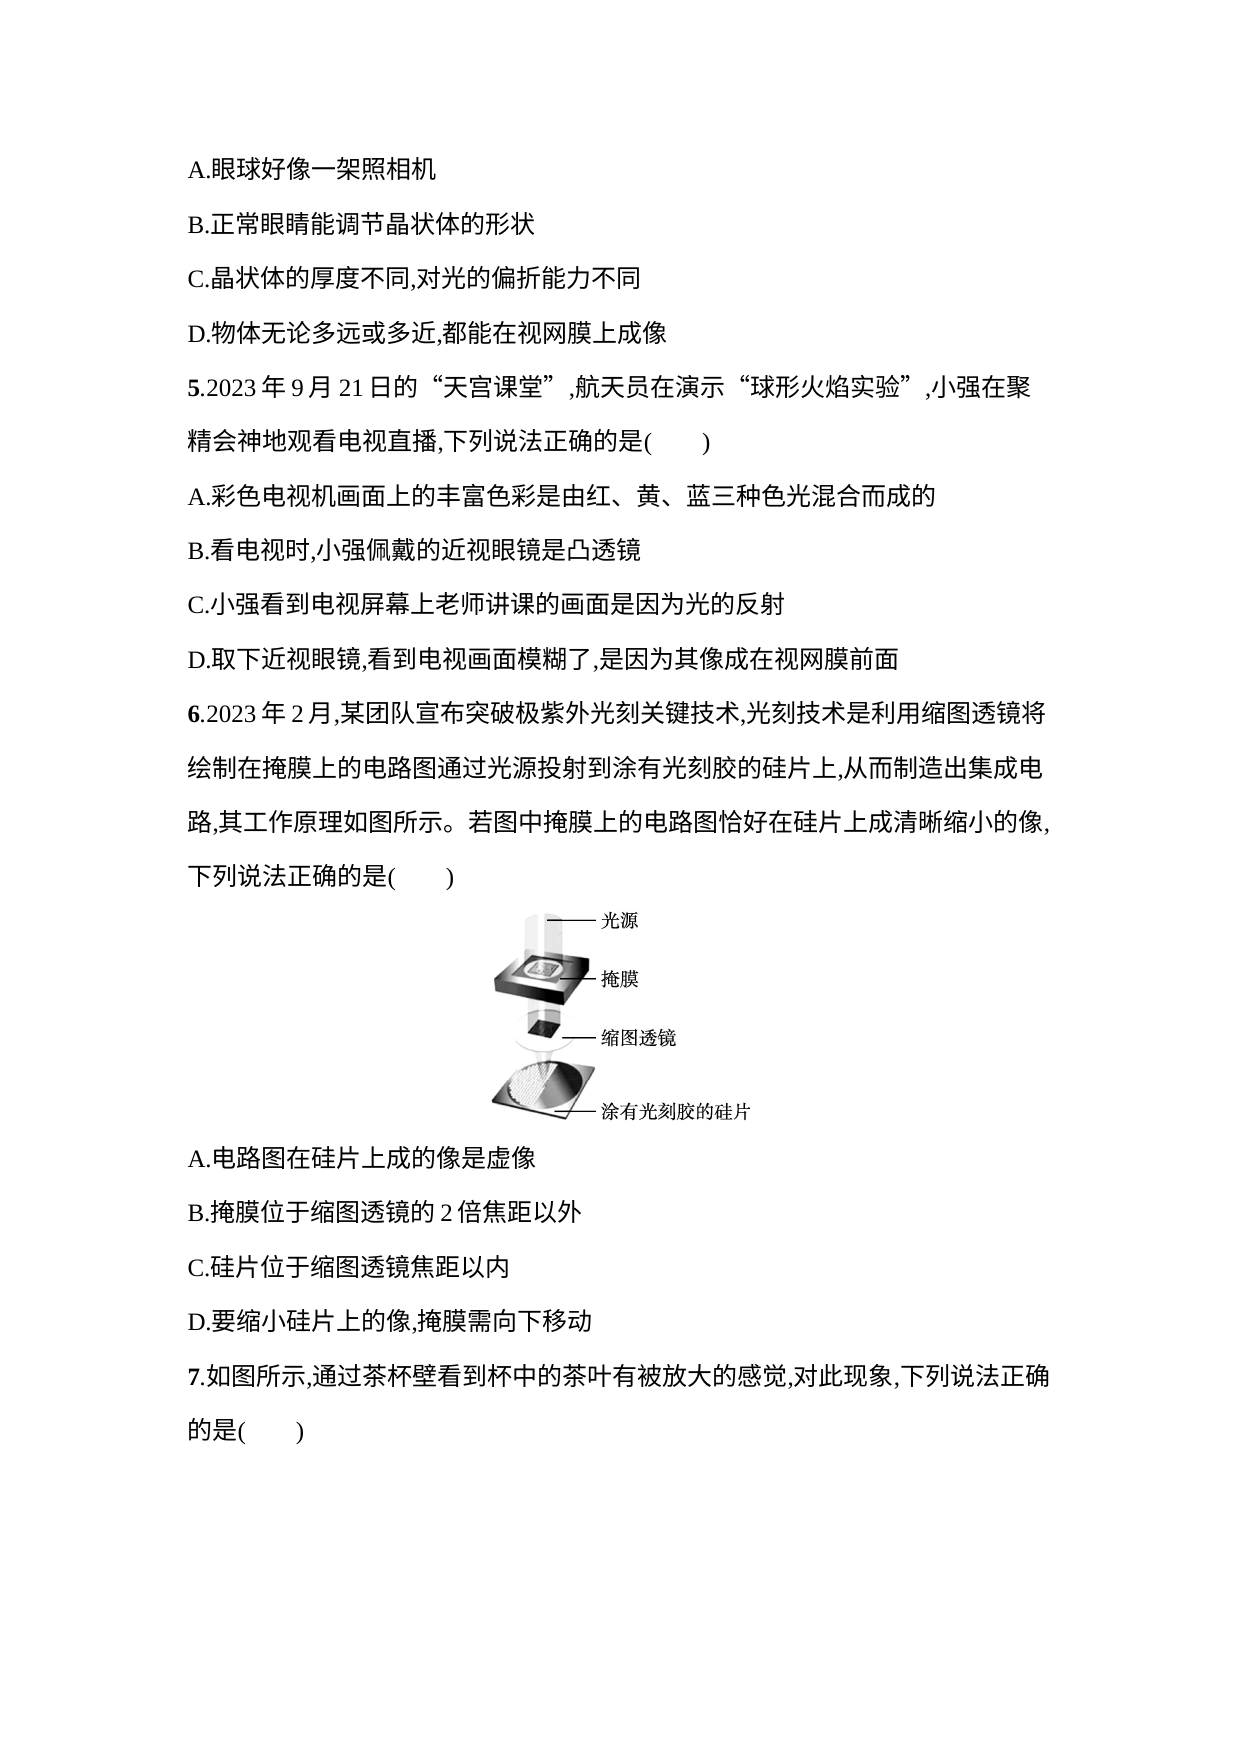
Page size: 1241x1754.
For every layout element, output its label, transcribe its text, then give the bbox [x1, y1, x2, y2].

text D.物体无论多远或多近,都能在视网膜上成像 [187, 313, 1053, 349]
text C.硅片位于缩图透镜焦距以内 [187, 1247, 1053, 1283]
text 7.如图所示,通过茶杯壁看到杯中的茶叶有被放大的感觉,对此现象,下列说法正确的是( ) [187, 1356, 1053, 1447]
text B.看电视时,小强佩戴的近视眼镜是凸透镜 [187, 531, 1053, 567]
text C.晶状体的厚度不同,对光的偏折能力不同 [187, 259, 1053, 295]
text A.彩色电视机画面上的丰富色彩是由红、黄、蓝三种色光混合而成的 [187, 476, 1053, 512]
text C.小强看到电视屏幕上老师讲课的画面是因为光的反射 [187, 585, 1053, 621]
text B.掩膜位于缩图透镜的2倍焦距以外 [187, 1193, 1053, 1229]
text 6.2023年2月,某团队宣布突破极紫外光刻关键技术,光刻技术是利用缩图透镜将绘制在掩膜上的电路图通过光源投射到涂有光刻胶的硅片上,从而制造出集成电路,其工作原理如图所示。若图中掩膜上的电路图恰好在硅片上成清晰缩小的像,下列说法正确的是( ) [187, 694, 1053, 893]
text D.要缩小硅片上的像,掩膜需向下移动 [187, 1302, 1053, 1338]
text A.电路图在硅片上成的像是虚像 [187, 1138, 1053, 1175]
text B.正常眼睛能调节晶状体的形状 [187, 204, 1053, 241]
picture [489, 911, 751, 1122]
text D.取下近视眼镜,看到电视画面模糊了,是因为其像成在视网膜前面 [187, 639, 1053, 676]
text 5.2023年9月21日的“天宫课堂”,航天员在演示“球形火焰实验”,小强在聚精会神地观看电视直播,下列说法正确的是( ) [187, 367, 1053, 458]
text A.眼球好像一架照相机 [187, 150, 1053, 186]
